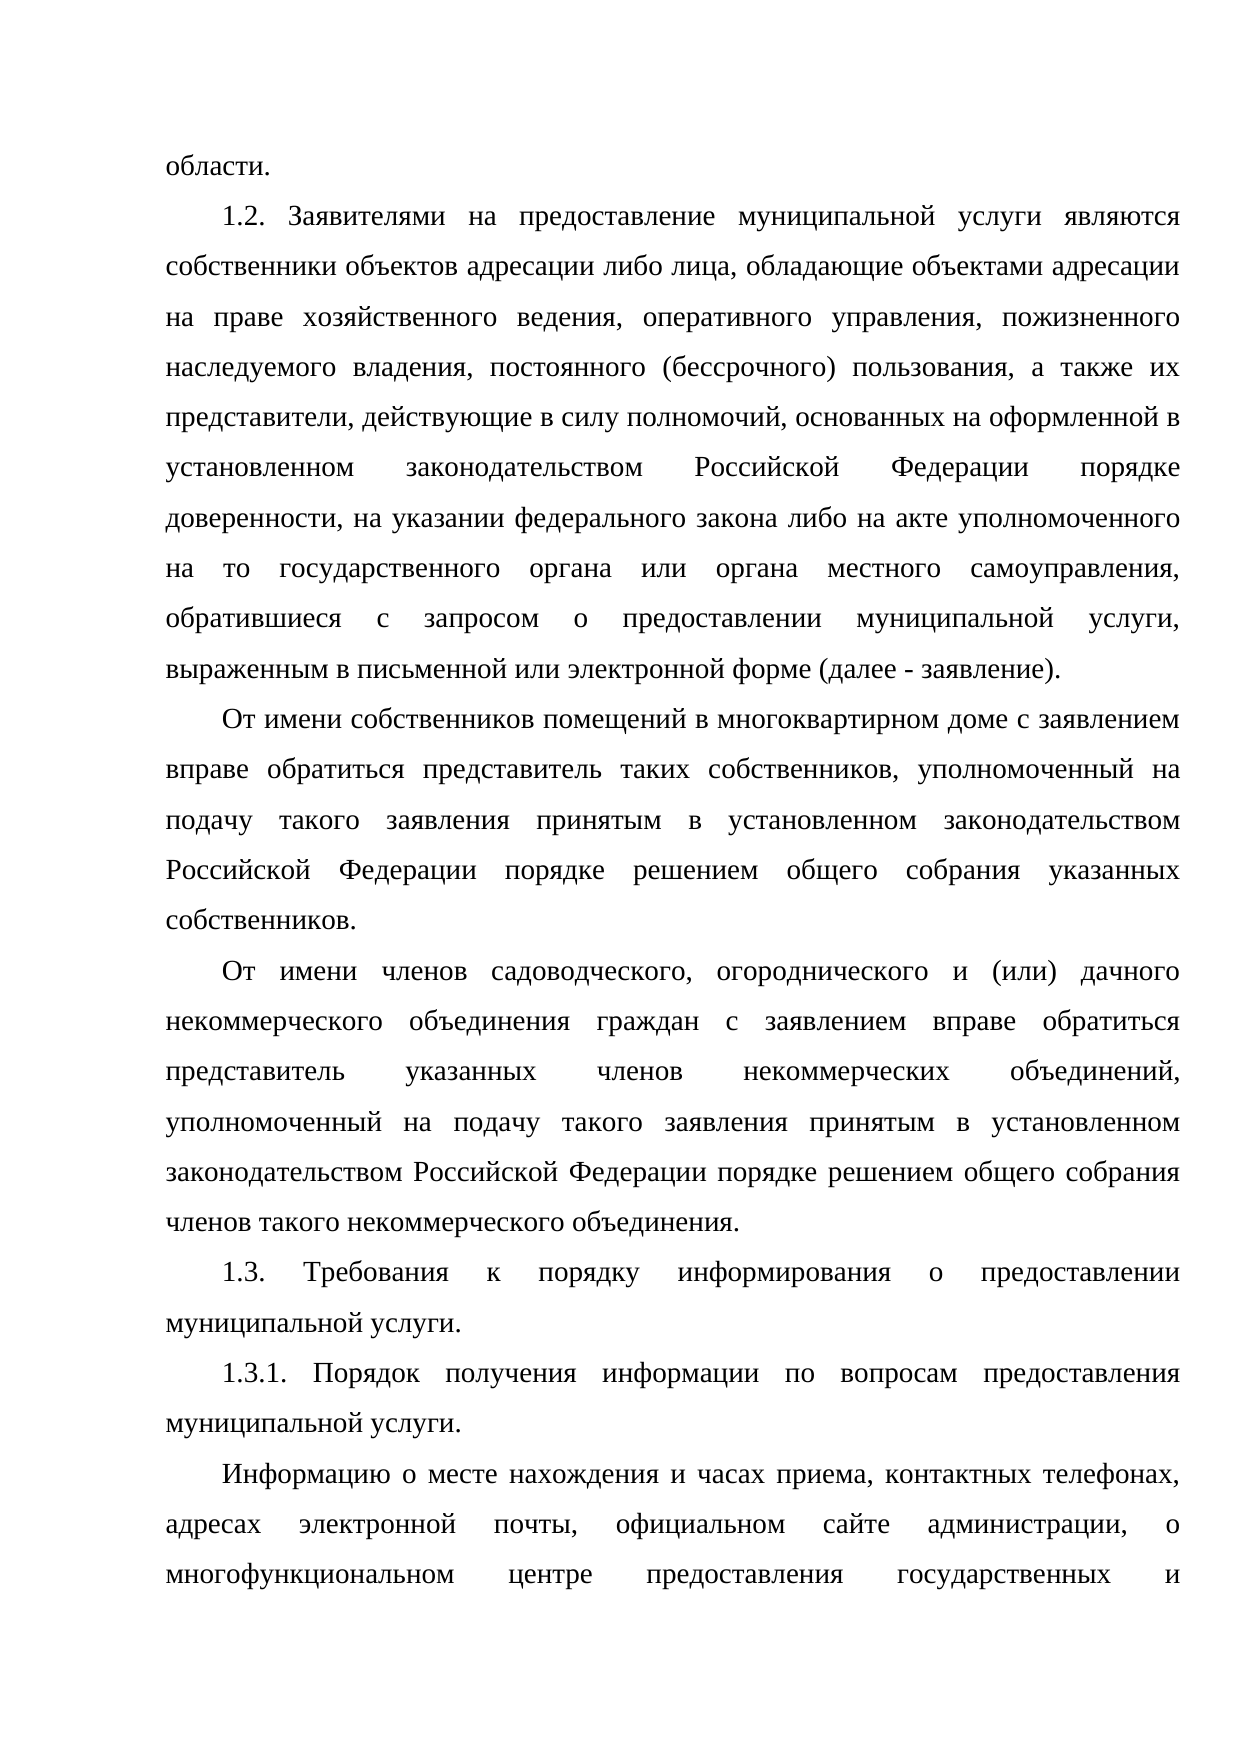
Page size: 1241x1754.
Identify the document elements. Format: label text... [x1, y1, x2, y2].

text 1.3.1. Порядок получения информации по вопросам предоставления муниципальной услуги. [165, 1355, 1181, 1439]
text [165, 1456, 1181, 1590]
text 1.2. Заявителями на предоставление муниципальной услуги являются собственники объектов адресации либо лица, обладающие объектами адресации на праве хозяйственного ведения, оперативного управления, пожизненного наследуемого владения, постоянного (бессрочного) пользования, а также их представители, действующие в силу полномочий, основанных на оформленной в установленном законодательством Российской Федерации порядке доверенности, на указании федерального закона либо на акте уполномоченного на то государственного органа или органа местного самоуправления, обратившиеся с запросом о предоставлении муниципальной услуги, выраженным в письменной или электронной форме (далее - заявление). [165, 198, 1181, 684]
text 1.3. Требования к порядку информирования о предоставлении муниципальной услуги. [165, 1254, 1181, 1338]
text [165, 148, 1181, 181]
text От имени членов садоводческого, огороднического и (или) дачного некоммерческого объединения граждан с заявлением вправе обратиться представитель указанных членов некоммерческих объединений, уполномоченный на подачу такого заявления принятым в установленном законодательством Российской Федерации порядке решением общего собрания членов такого некоммерческого объединения. [165, 953, 1181, 1238]
text От имени собственников помещений в многоквартирном доме с заявлением вправе обратиться представитель таких собственников, уполномоченный на подачу такого заявления принятым в установленном законодательством Российской Федерации порядке решением общего собрания указанных собственников. [165, 701, 1181, 936]
